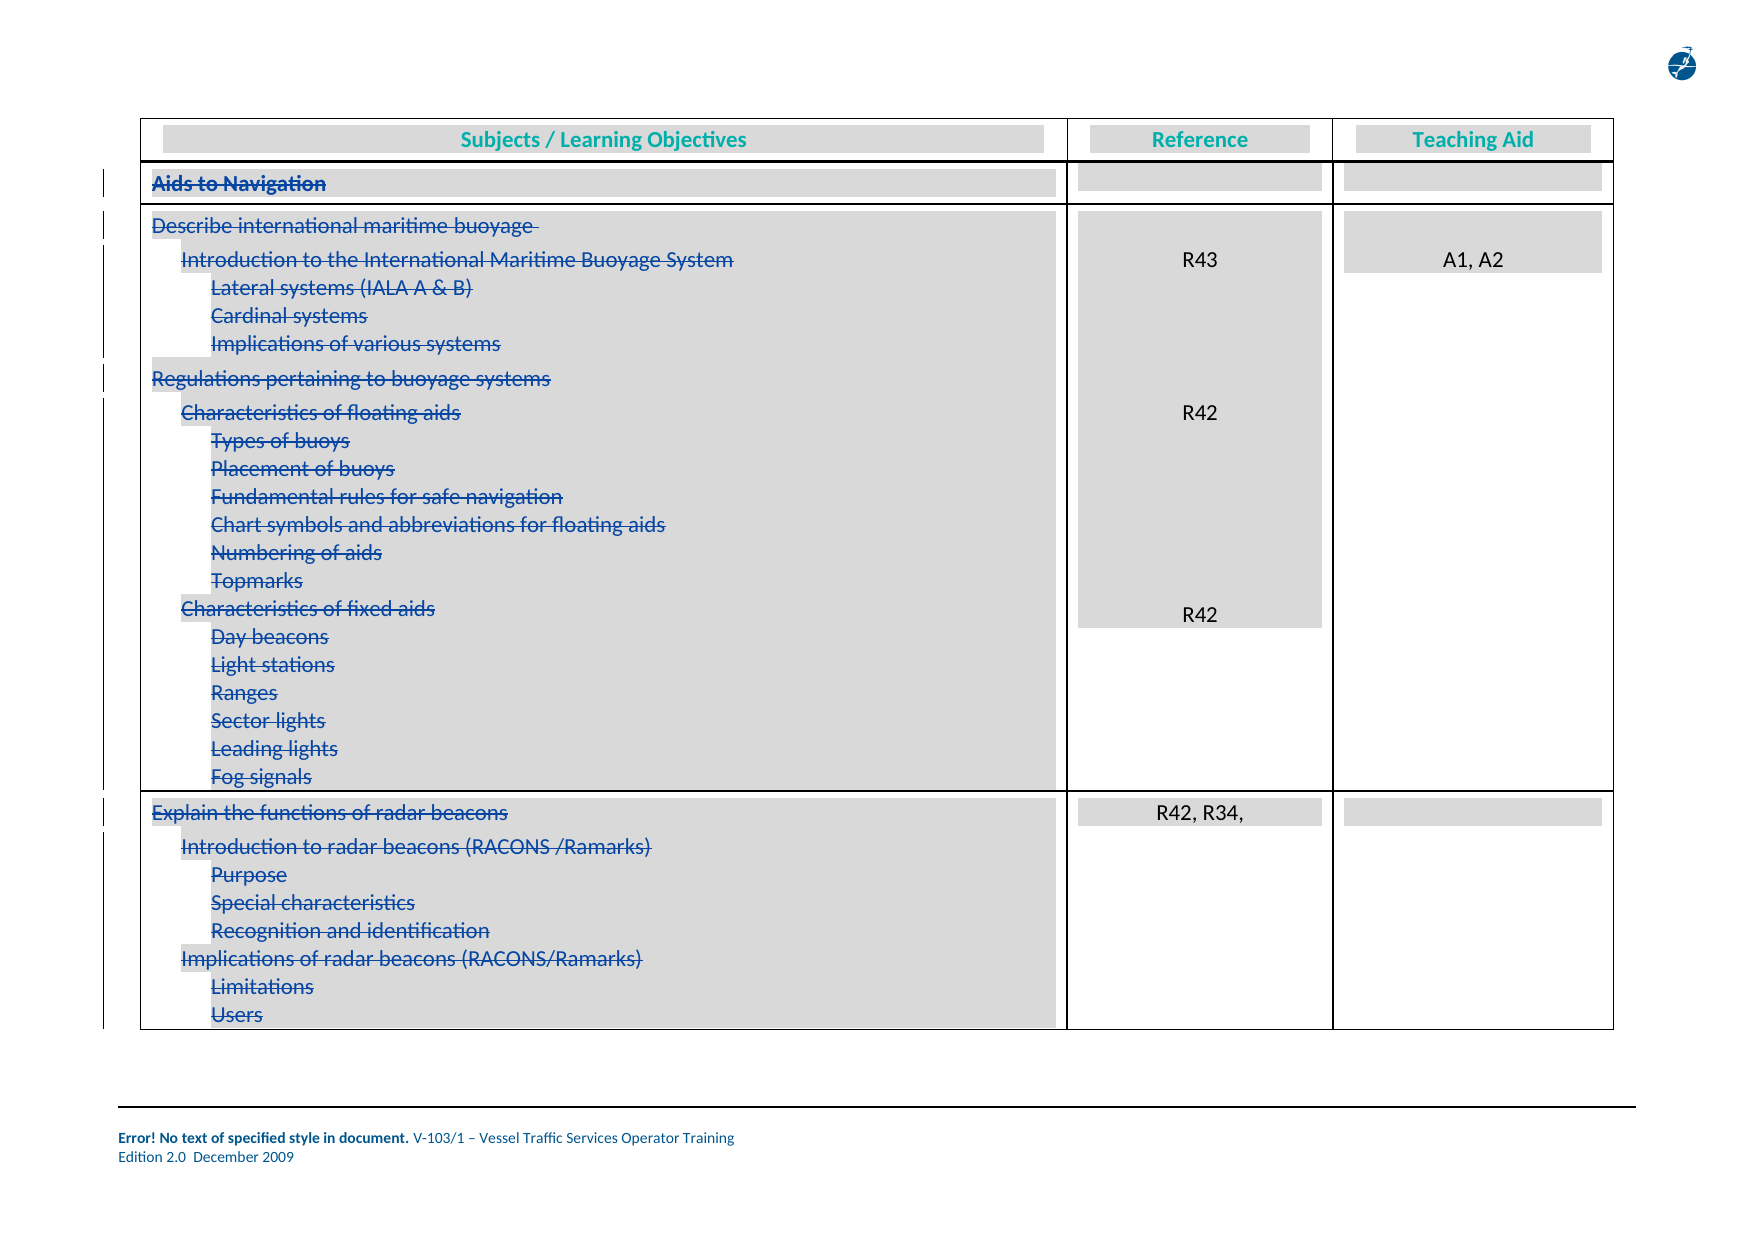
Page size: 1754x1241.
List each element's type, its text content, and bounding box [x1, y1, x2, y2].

table_header Reference [1068, 119, 1332, 160]
table_header Teaching Aid [1333, 119, 1613, 160]
table_cell R43 R42 R42 [1068, 205, 1332, 790]
table_cell [1068, 163, 1332, 203]
table_cell [141, 792, 1066, 1028]
table_cell [1334, 792, 1613, 1028]
table_header Subjects / Learning Objectives [141, 119, 1067, 160]
picture [1637, 0, 1754, 115]
table_cell A1, A2 [1334, 205, 1613, 790]
table_cell [141, 163, 1066, 203]
table_cell [1334, 163, 1613, 203]
table_cell [141, 205, 1066, 790]
table_cell R42, R34, [1068, 792, 1332, 1028]
